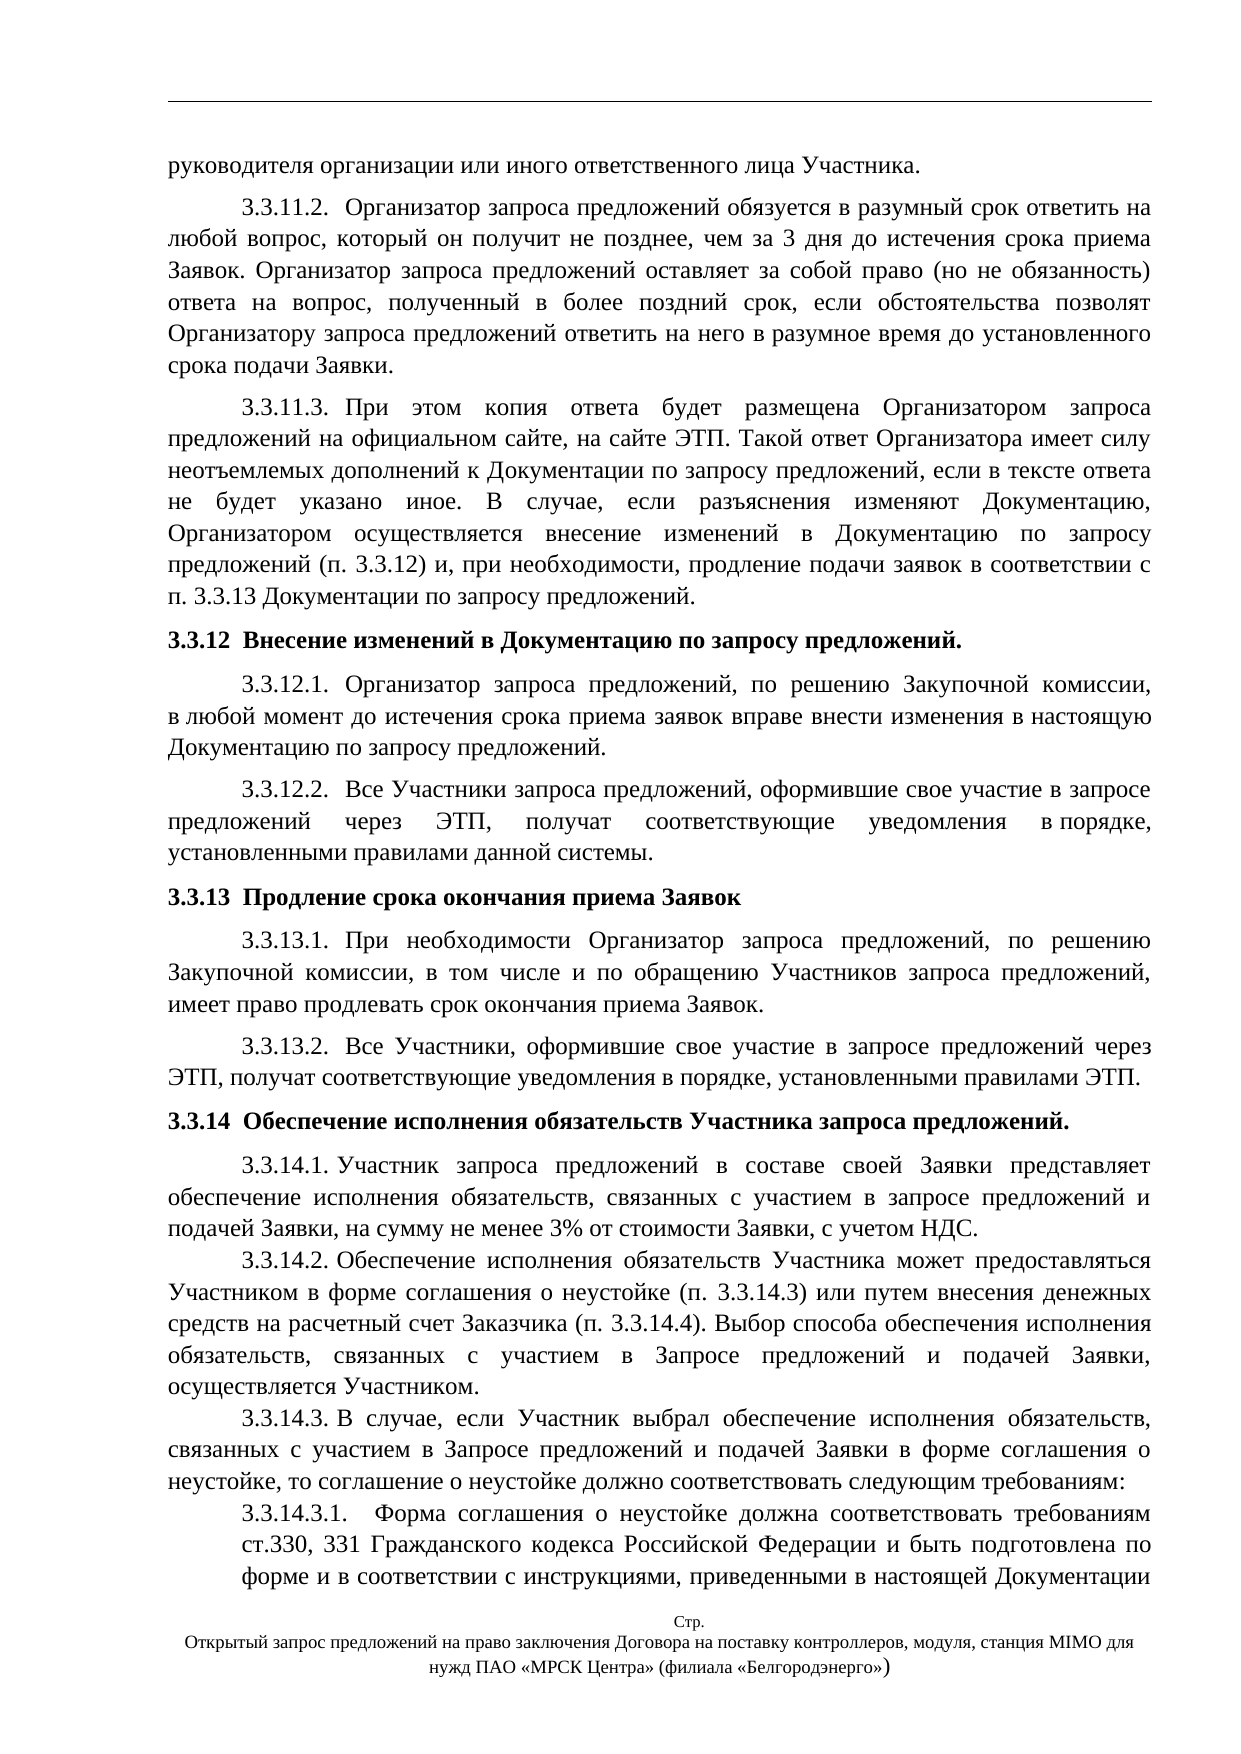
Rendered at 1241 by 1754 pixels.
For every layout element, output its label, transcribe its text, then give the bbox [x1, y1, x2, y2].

list Все Участники запроса предложений, оформившие свое участие в запросе предложений через ЭТП, получат соответствующие уведомления в порядке, установленными правилами данной системы. [168, 774, 1152, 866]
subtitle Обеспечение исполнения обязательств Участника запроса предложений. [168, 1106, 1152, 1135]
list Организатор запроса предложений обязуется в разумный срок ответить на любой вопрос, который он получит не позднее, чем за 3 дня до истечения срока приема Заявок. Организатор запроса предложений оставляет за собой право (но не обязанность) ответа на вопрос, полученный в более поздний срок, если обстоятельства позволят Организатору запроса предложений ответить на него в разумное время до установленного срока подачи Заявки. [168, 192, 1152, 378]
list В случае, если Участник выбрал обеспечение исполнения обязательств, связанных с участием в Запросе предложений и подачей Заявки в форме соглашения о неустойке, то соглашение о неустойке должно соответствовать следующим требованиям: [168, 1403, 1152, 1495]
list Все Участники, оформившие свое участие в запросе предложений через ЭТП, получат соответствующие уведомления в порядке, установленными правилами ЭТП. [168, 1031, 1152, 1091]
subtitle Внесение изменений в Документацию по запросу предложений. [168, 625, 1152, 654]
list При необходимости Организатор запроса предложений, по решению Закупочной комиссии, в том числе и по обращению Участников запроса предложений, имеет право продлевать срок окончания приема Заявок. [168, 926, 1152, 1017]
subtitle Продление срока окончания приема Заявок [168, 882, 1152, 910]
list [241, 1498, 1152, 1589]
list Организатор запроса предложений, по решению Закупочной комиссии, в любой момент до истечения срока приема заявок вправе внести изменения в настоящую Документацию по запросу предложений. [168, 669, 1152, 761]
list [168, 150, 1152, 179]
list Участник запроса предложений в составе своей Заявки представляет обеспечение исполнения обязательств, связанных с участием в запросе предложений и подачей Заявки, на сумму не менее 3% от стоимости Заявки, с учетом НДС. [168, 1150, 1152, 1242]
